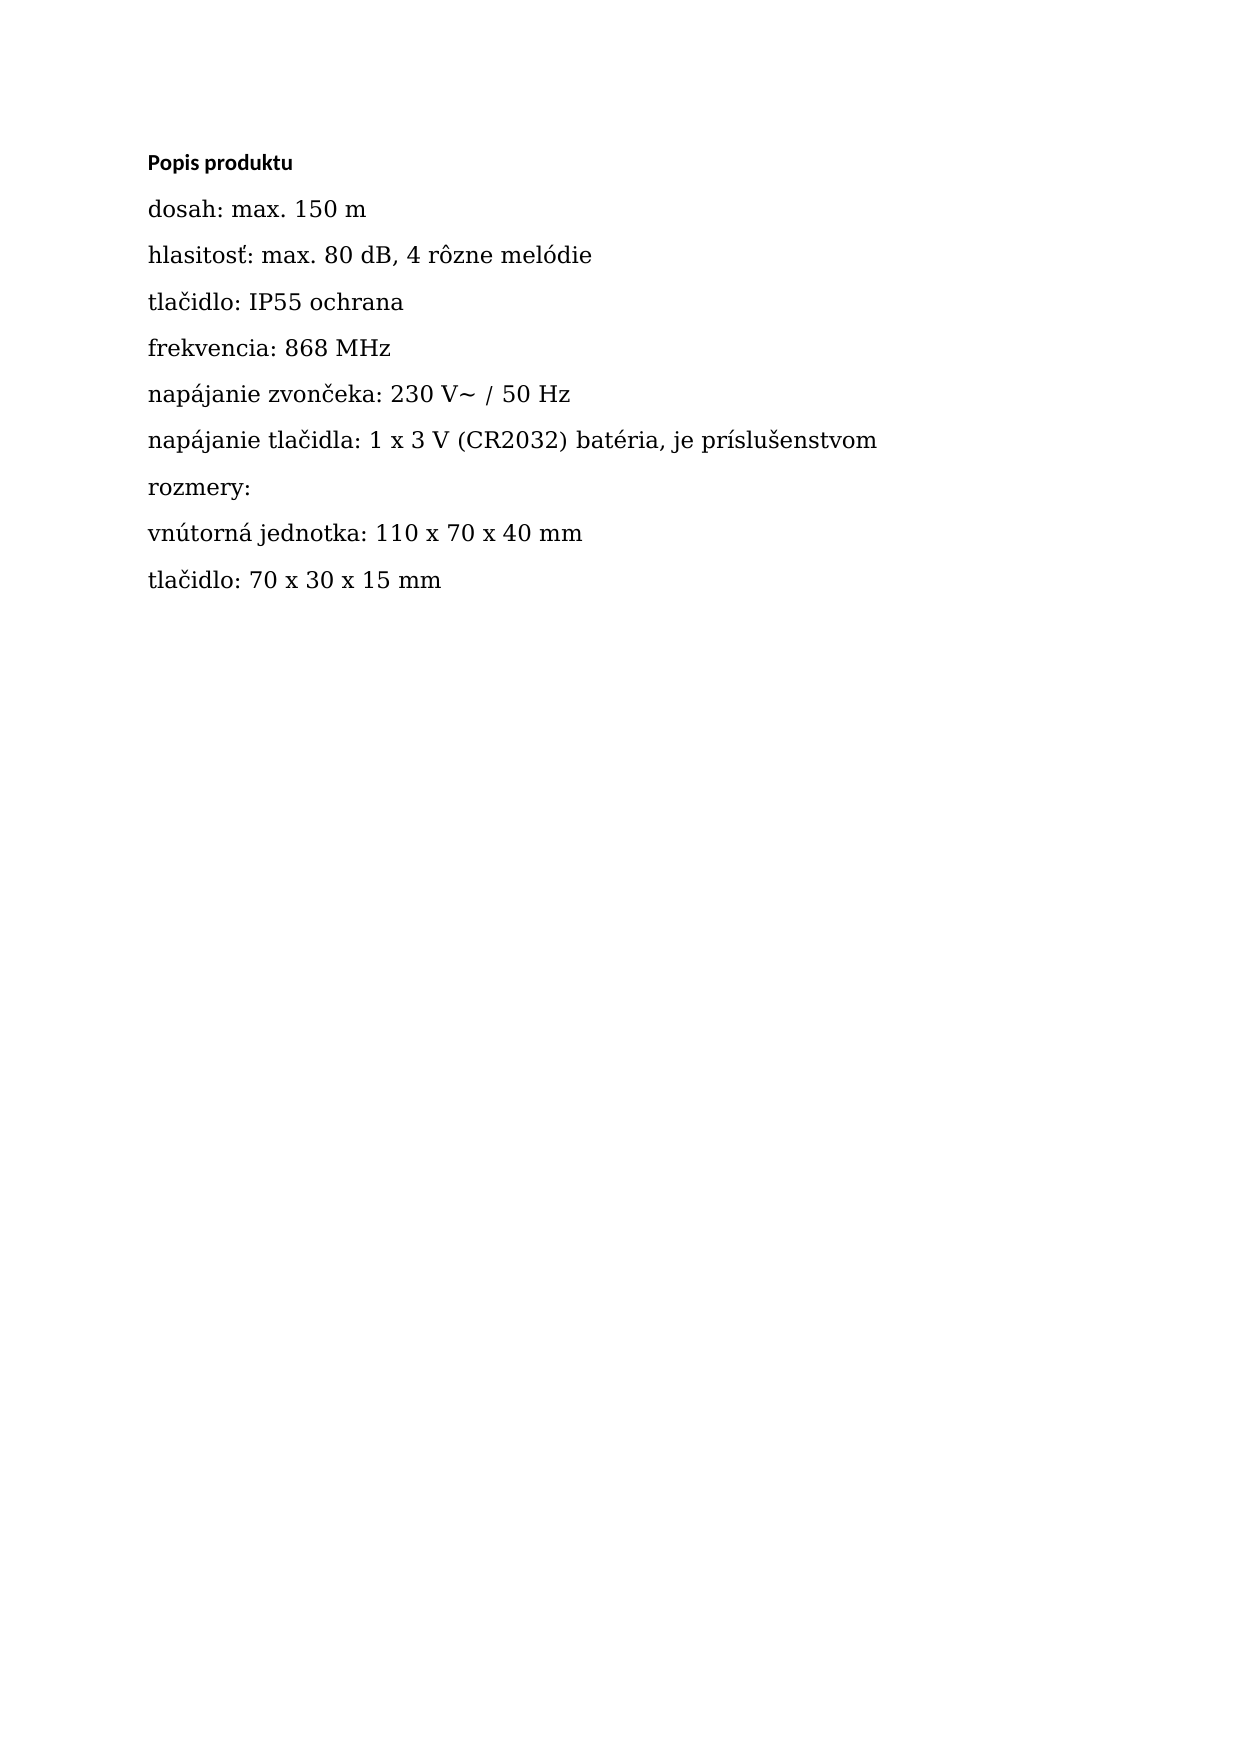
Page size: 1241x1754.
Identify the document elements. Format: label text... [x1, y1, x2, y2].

text rozmery: [148, 473, 1093, 500]
text tlačidlo: 70 x 30 x 15 mm [148, 565, 1093, 593]
text vnútorná jednotka: 110 x 70 x 40 mm [148, 519, 1093, 546]
text napájanie zvončeka: 230 V~ / 50 Hz [148, 380, 1093, 407]
text frekvencia: 868 MHz [148, 333, 1093, 361]
text hlasitosť: max. 80 dB, 4 rôzne melódie [148, 241, 1093, 268]
text tlačidlo: IP55 ochrana [148, 287, 1093, 315]
text dosah: max. 150 m [148, 194, 1093, 222]
text napájanie tlačidla: 1 x 3 V (CR2032) batéria, je príslušenstvom [148, 426, 1093, 454]
text Popis produktu [148, 148, 1093, 176]
